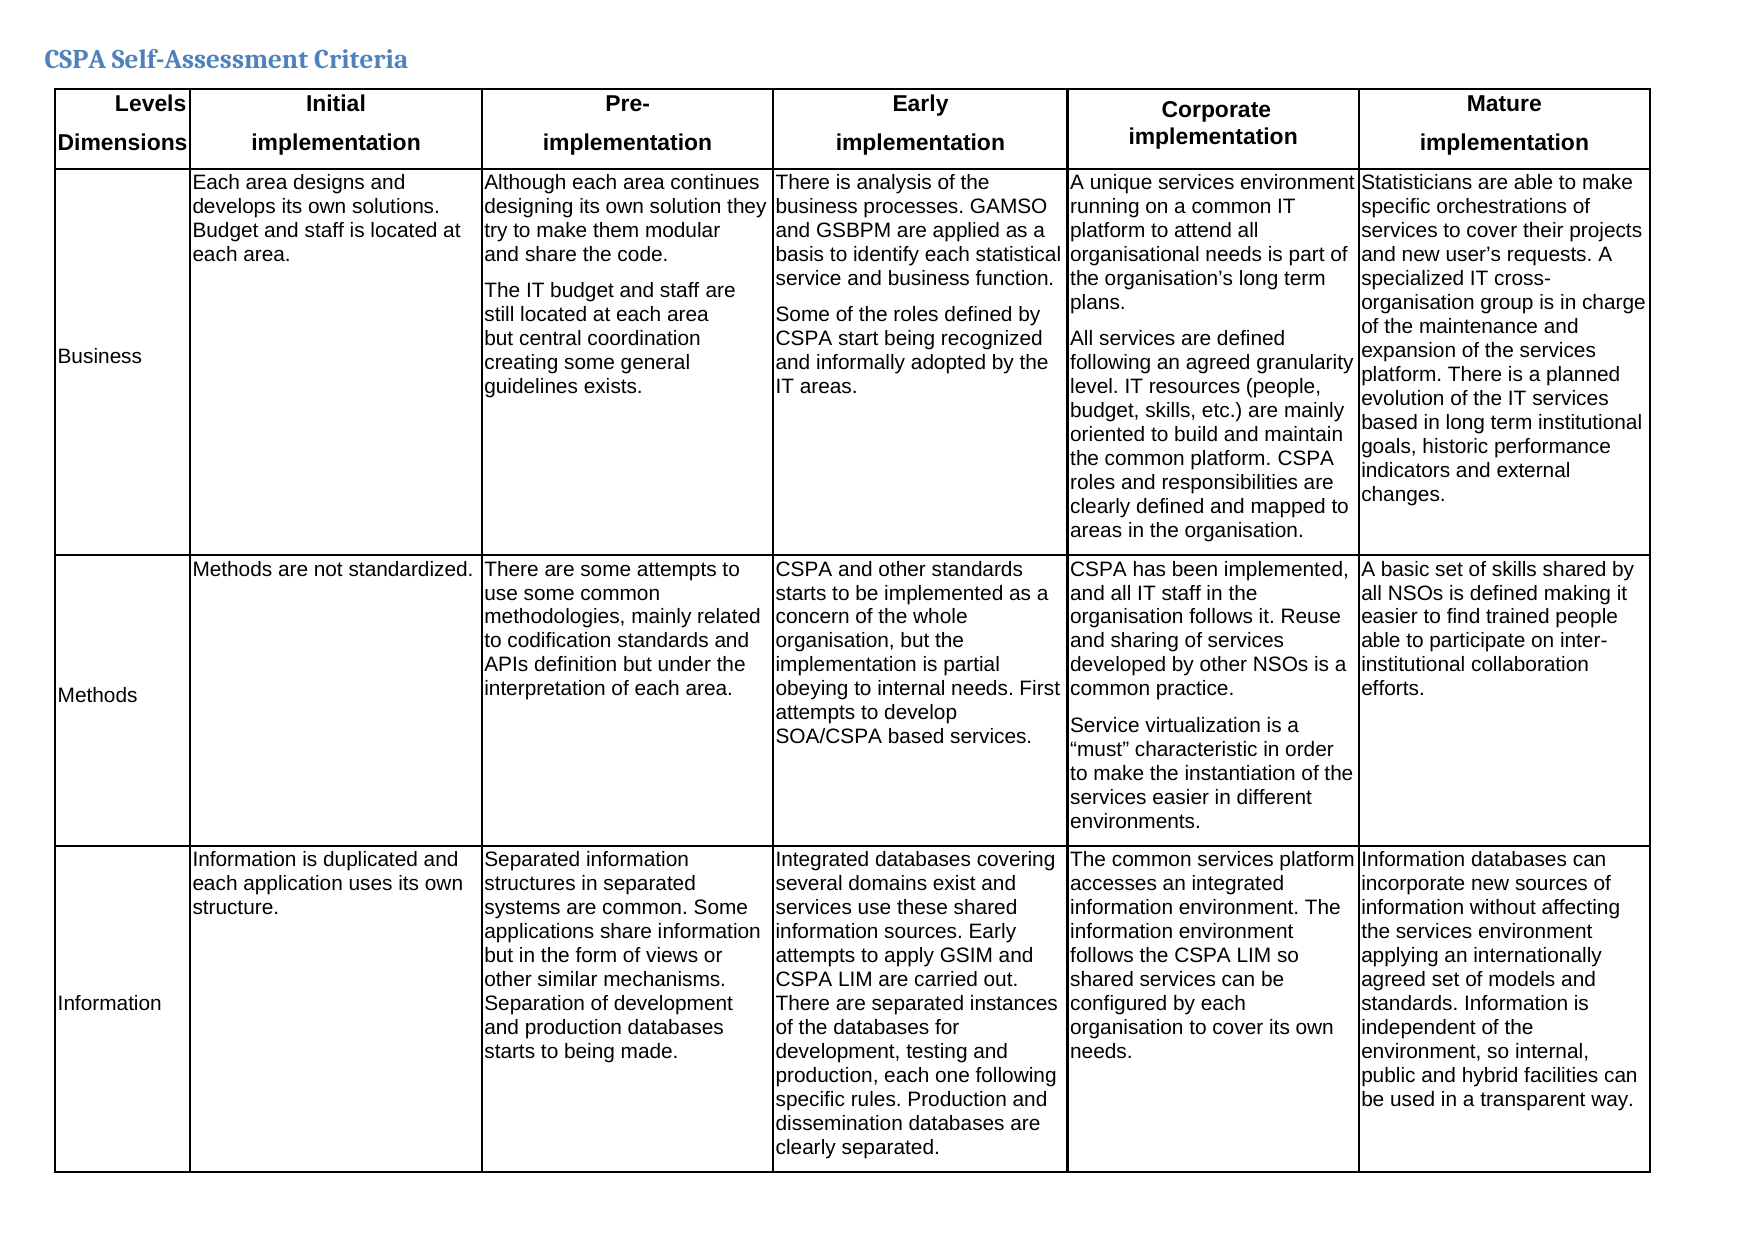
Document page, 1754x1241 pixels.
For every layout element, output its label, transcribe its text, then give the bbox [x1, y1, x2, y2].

table_cell Each area designs and develops its own solutions. Budget and staff is located at each area. [191, 170, 481, 554]
table_cell Statisticians are able to make specific orchestrations of services to cover their projects and new user’s requests. A specialized IT cross-organisation group is in charge of the maintenance and expansion of the services platform. There is a planned evolution of the IT services based in long term institutional goals, historic performance indicators and external changes. [1360, 170, 1649, 554]
table_cell There is analysis of the business processes. GAMSO and GSBPM are applied as a basis to identify each statistical service and business function. Some of the roles defined by CSPA start being recognized and informally adopted by the IT areas. [774, 170, 1066, 554]
table_cell A basic set of skills shared by all NSOs is defined making it easier to find trained people able to participate on inter-institutional collaboration efforts. [1360, 556, 1649, 845]
table_cell There are some attempts to use some common methodologies, mainly related to codification standards and APIs definition but under the interpretation of each area. [483, 556, 772, 845]
table_cell Methods are not standardized. [191, 556, 481, 845]
subtitle CSPA Self-Assessment Criteria [44, 44, 1665, 76]
table_header Mature implementation [1360, 90, 1649, 168]
table_cell Although each area continues designing its own solution they try to make them modular and share the code. The IT budget and staff are still located at each area but central coordination creating some general guidelines exists. [483, 170, 772, 554]
table_cell Business [56, 170, 189, 554]
table_cell A unique services environment running on a common IT platform to attend all organisational needs is part of the organisation’s long term plans. All services are defined following an agreed granularity level. IT resources (people, budget, skills, etc.) are mainly oriented to build and maintain the common platform. CSPA roles and responsibilities are clearly defined and mapped to areas in the organisation. [1069, 170, 1358, 554]
table_header Pre- implementation [483, 90, 772, 168]
table_cell The common services platform accesses an integrated information environment. The information environment follows the CSPA LIM so shared services can be configured by each organisation to cover its own needs. [1069, 847, 1358, 1171]
table_header Levels Dimensions [56, 90, 189, 168]
table_cell Integrated databases covering several domains exist and services use these shared information sources. Early attempts to apply GSIM and CSPA LIM are carried out. There are separated instances of the databases for development, testing and production, each one following specific rules. Production and dissemination databases are clearly separated. [774, 847, 1066, 1171]
table_cell Information is duplicated and each application uses its own structure. [191, 847, 481, 1171]
table_cell CSPA and other standards starts to be implemented as a concern of the whole organisation, but the implementation is partial obeying to internal needs. First attempts to develop SOA/CSPA based services. [774, 556, 1066, 845]
table_cell Separated information structures in separated systems are common. Some applications share information but in the form of views or other similar mechanisms. Separation of development and production databases starts to being made. [483, 847, 772, 1171]
table_cell CSPA has been implemented, and all IT staff in the organisation follows it. Reuse and sharing of services developed by other NSOs is a common practice. Service virtualization is a “must” characteristic in order to make the instantiation of the services easier in different environments. [1069, 556, 1358, 845]
table_cell Methods [56, 556, 189, 845]
table_header Initial implementation [191, 90, 481, 168]
table_cell Information [56, 847, 189, 1171]
table_header Corporate implementation [1069, 90, 1358, 168]
table_cell Information databases can incorporate new sources of information without affecting the services environment applying an internationally agreed set of models and standards. Information is independent of the environment, so internal, public and hybrid facilities can be used in a transparent way. [1360, 847, 1649, 1171]
table_header Early implementation [774, 90, 1066, 168]
